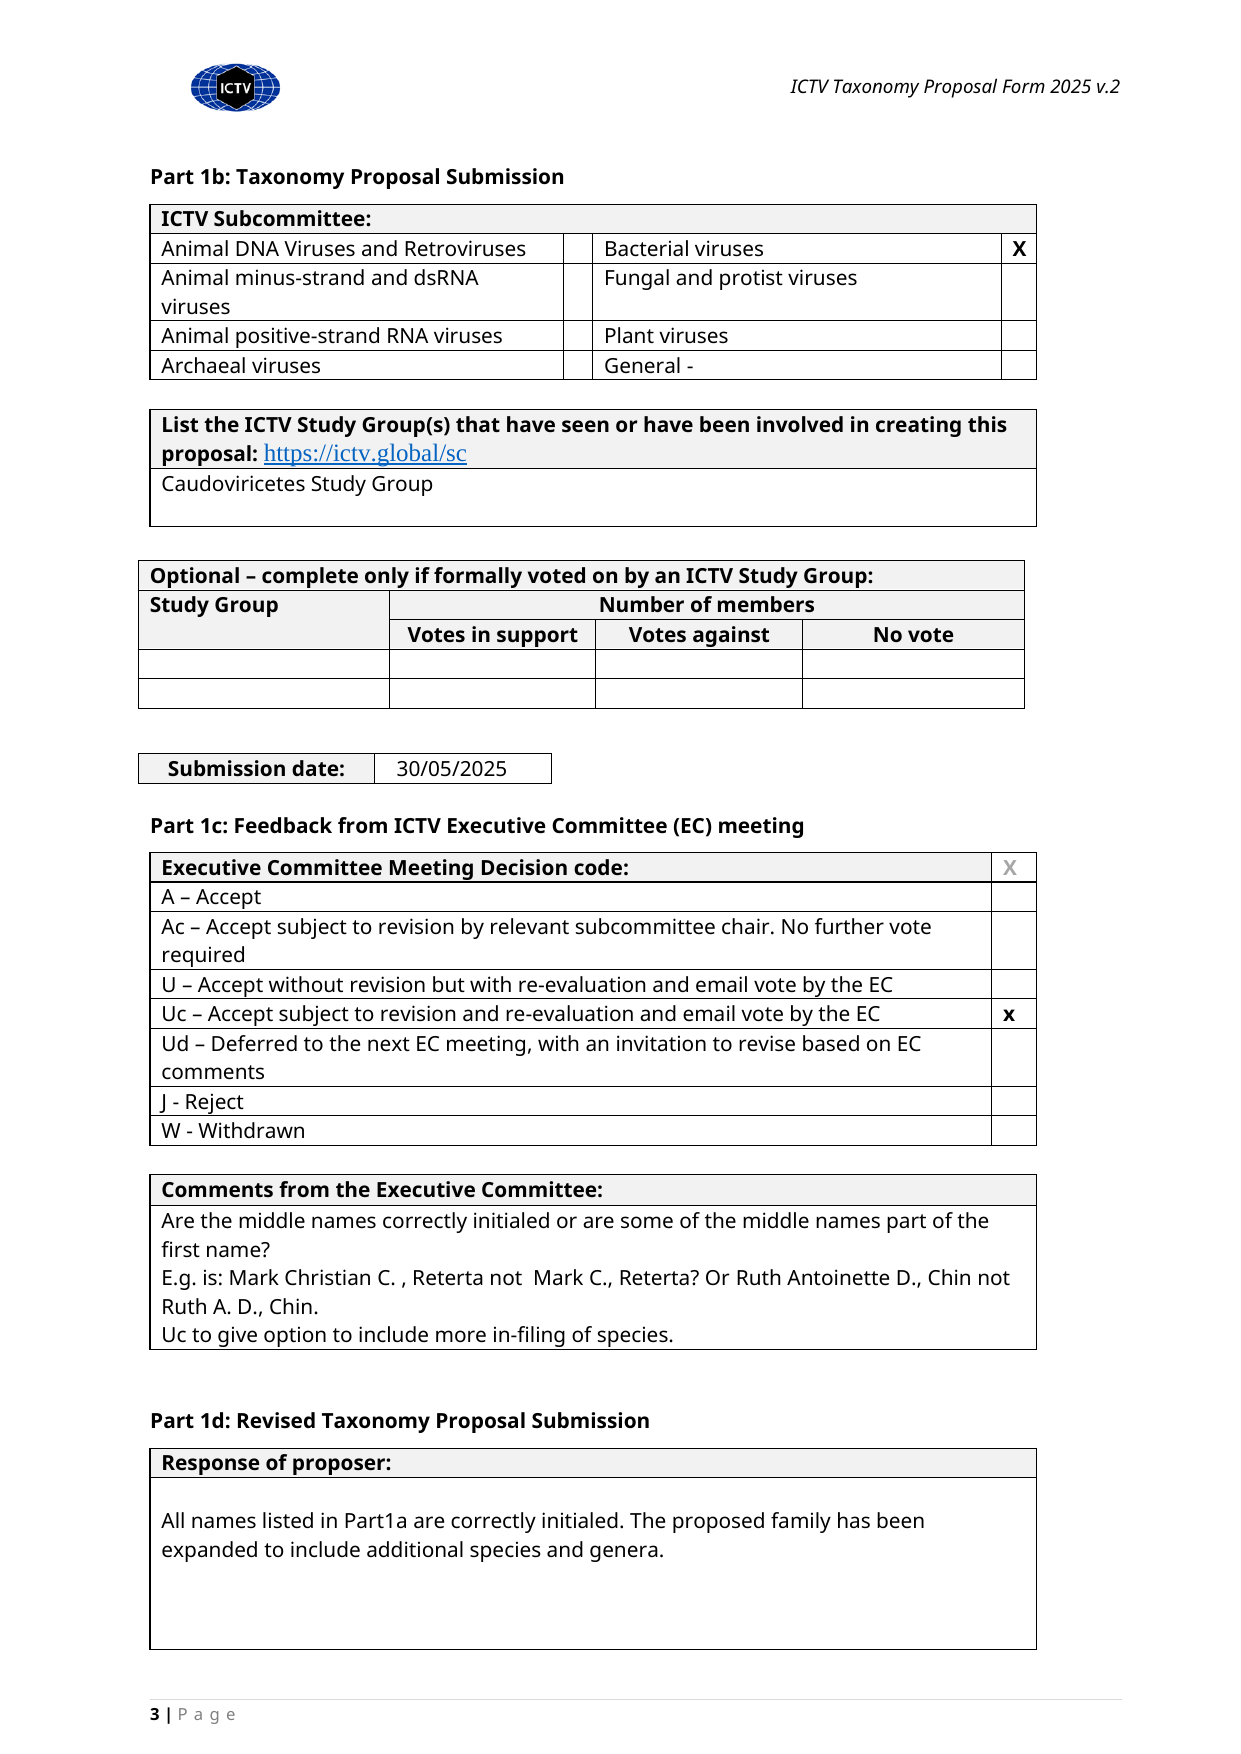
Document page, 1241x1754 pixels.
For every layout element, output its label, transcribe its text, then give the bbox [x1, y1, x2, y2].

table_cell U – Accept without revision but with re-evaluation and email vote by the EC [151, 970, 991, 998]
table_cell Fungal and protist viruses [593, 264, 1001, 320]
table_cell W - Withdrawn [151, 1116, 991, 1145]
table_cell Ud – Deferred to the next EC meeting, with an invitation to revise based on EC comments [151, 1029, 991, 1086]
table_cell [564, 264, 592, 320]
table_cell [1002, 264, 1036, 320]
text Part 1b: Taxonomy Proposal Submission [150, 162, 1122, 191]
table_cell [564, 321, 592, 350]
table_cell [992, 1029, 1036, 1086]
table_header X [992, 853, 1036, 881]
table_cell General - [593, 351, 1001, 379]
text Part 1d: Revised Taxonomy Proposal Submission [150, 1407, 1122, 1435]
table_header Executive Committee Meeting Decision code: [151, 853, 991, 881]
table_cell Study Group [139, 591, 389, 648]
table_cell [1002, 351, 1036, 379]
table_cell Animal minus-strand and dsRNA viruses [151, 264, 563, 320]
table_cell No vote [803, 620, 1024, 648]
table_cell [992, 970, 1036, 998]
table_cell Caudoviricetes Study Group [151, 469, 1036, 526]
table_cell [803, 679, 1024, 707]
table_cell [992, 883, 1036, 911]
table_cell [564, 234, 592, 262]
table_cell [390, 679, 595, 707]
table_header Response of proposer: [151, 1449, 1036, 1477]
table_cell [564, 351, 592, 379]
table_header List the ICTV Study Group(s) that have seen or have been involved in creating this proposal: https://ictv.global/sc [151, 410, 1036, 468]
table_cell Uc – Accept subject to revision and re-evaluation and email vote by the EC [151, 999, 991, 1028]
text Part 1c: Feedback from ICTV Executive Committee (EC) meeting [150, 811, 1036, 839]
table_header ICTV Subcommittee: [151, 205, 1036, 233]
table_cell [139, 650, 389, 678]
table_cell X [1002, 234, 1036, 262]
table_cell Archaeal viruses [151, 351, 563, 379]
table_cell Bacterial viruses [593, 234, 1001, 262]
table_header Comments from the Executive Committee: [151, 1175, 1036, 1205]
table_cell All names listed in Part1a are correctly initialed. The proposed family has been expanded to include additional species and genera. [151, 1478, 1036, 1649]
table_cell Are the middle names correctly initialed or are some of the middle names part of the first name? E.g. is: Mark Christian C. , Reterta not Mark C., Reterta? Or Ruth Antoinette D., Chin not Ruth A. D., Chin. Uc to give option to include more in-filing of species. [151, 1206, 1036, 1349]
table_cell Number of members [390, 591, 1024, 619]
table_cell Plant viruses [593, 321, 1001, 350]
table_cell Votes in support [390, 620, 595, 648]
table_cell [992, 912, 1036, 969]
table_cell [139, 679, 389, 707]
table_cell Animal DNA Viruses and Retroviruses [151, 234, 563, 262]
table_cell Ac – Accept subject to revision by relevant subcommittee chair. No further vote required [151, 912, 991, 969]
table_cell [596, 679, 802, 707]
table_cell J - Reject [151, 1087, 991, 1115]
table_cell [596, 650, 802, 678]
table_cell [803, 650, 1024, 678]
table_cell [390, 650, 595, 678]
table_cell A – Accept [151, 883, 991, 911]
table_cell [992, 1087, 1036, 1115]
table_cell x [992, 999, 1036, 1028]
table_cell [1002, 321, 1036, 350]
table_cell Votes against [596, 620, 802, 648]
table_cell Animal positive-strand RNA viruses [151, 321, 563, 350]
picture [190, 56, 282, 113]
table_cell [992, 1116, 1036, 1145]
table_header Submission date: [139, 754, 374, 783]
table_header Optional – complete only if formally voted on by an ICTV Study Group: [139, 561, 1024, 589]
table_header 30/05/2025 [375, 754, 551, 783]
